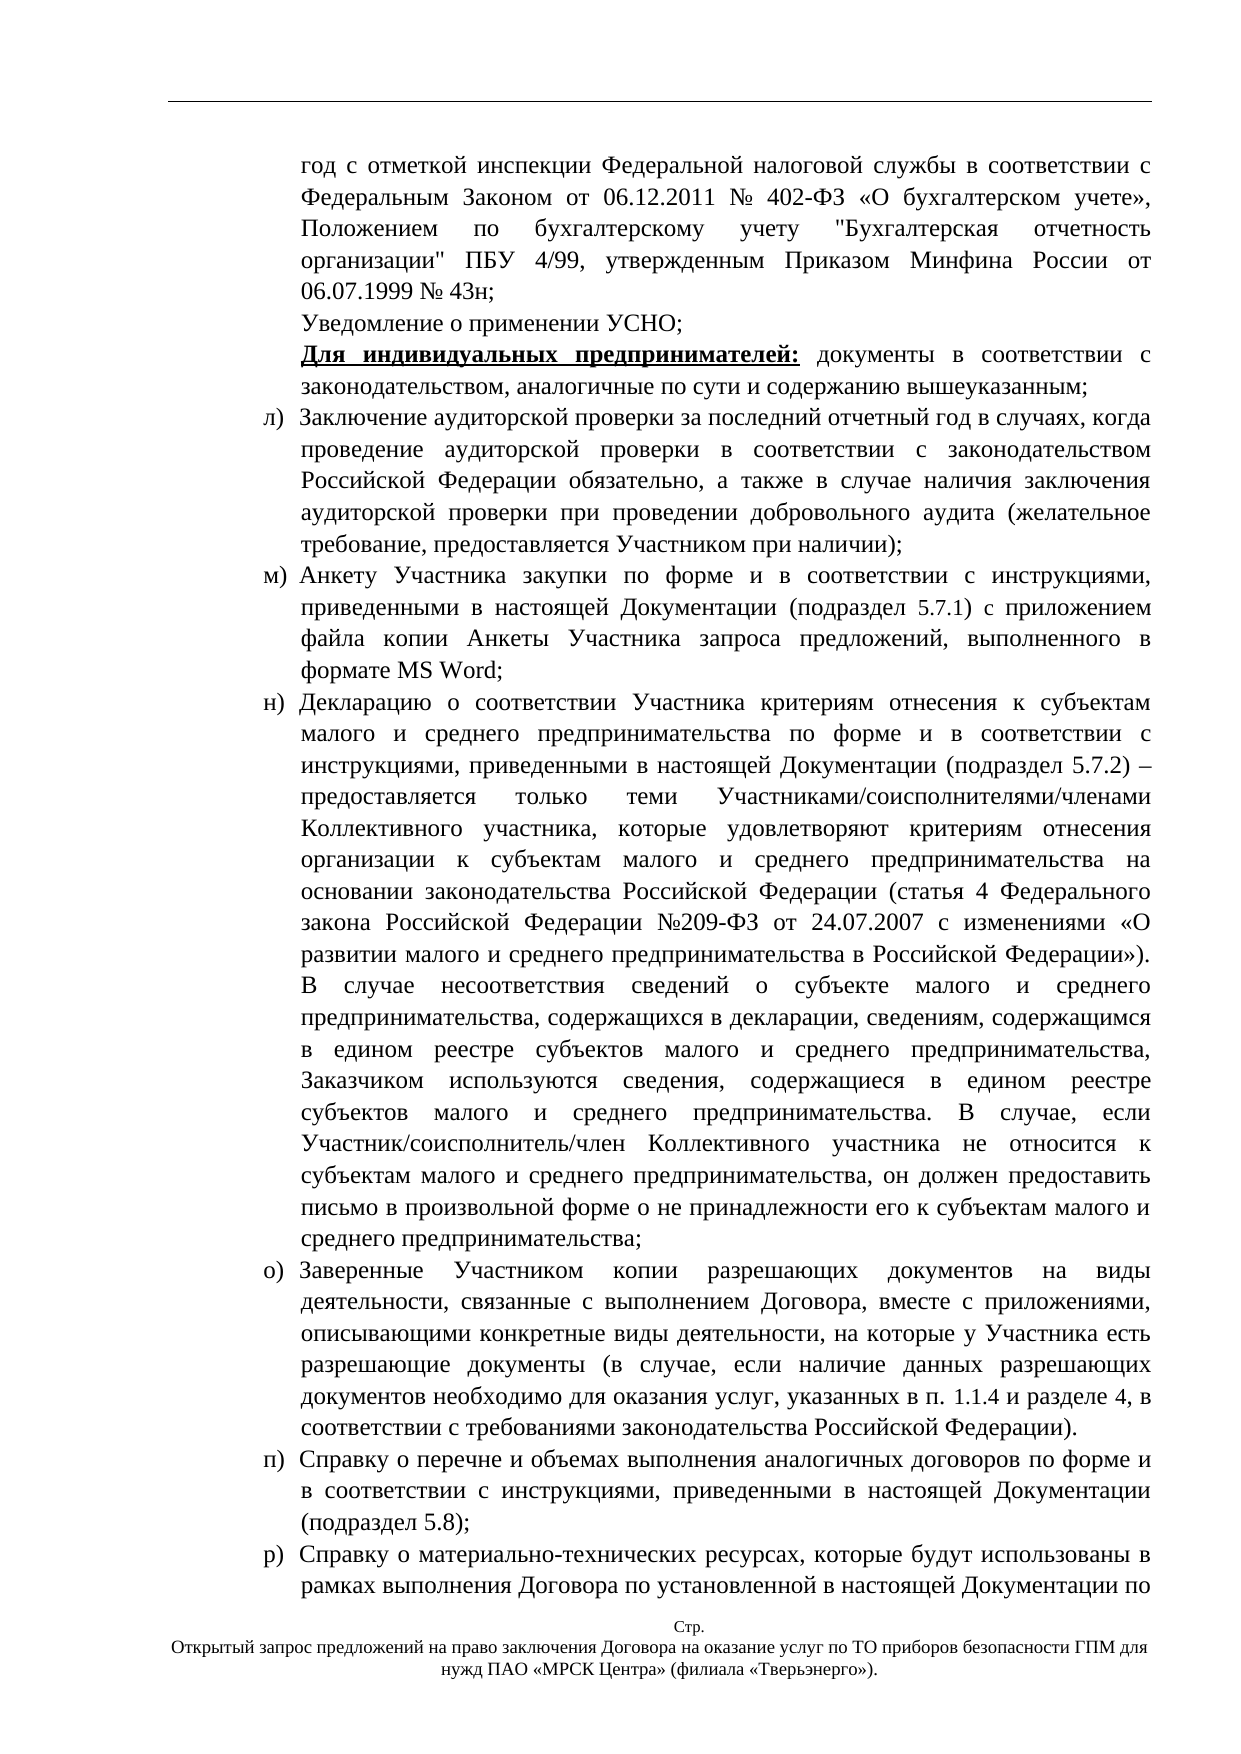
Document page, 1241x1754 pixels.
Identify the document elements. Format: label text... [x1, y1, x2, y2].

text Для индивидуальных предпринимателей: документы в соответствии с законодательством, аналогичные по сути и содержанию вышеуказанным; [301, 339, 1152, 400]
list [263, 1539, 1152, 1599]
list Заключение аудиторской проверки за последний отчетный год в случаях, когда проведение аудиторской проверки в соответствии с законодательством Российской Федерации обязательно, а также в случае наличия заключения аудиторской проверки при проведении добровольного аудита (желательное требование, предоставляется Участником при наличии); [263, 402, 1152, 557]
text Уведомление о применении УСНО; [301, 308, 1152, 337]
list Анкету Участника закупки по форме и в соответствии с инструкциями, приведенными в настоящей Документации (подраздел 5.7.1) с приложением файла копии Анкеты Участника запроса предложений, выполненного в формате MS Word; [263, 560, 1152, 684]
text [301, 150, 1152, 305]
list Декларацию о соответствии Участника критериям отнесения к субъектам малого и среднего предпринимательства по форме и в соответствии с инструкциями, приведенными в настоящей Документации (подраздел 5.7.2) – предоставляется только теми Участниками/соисполнителями/членами Коллективного участника, которые удовлетворяют критериям отнесения организации к субъектам малого и среднего предпринимательства на основании законодательства Российской Федерации (статья 4 Федерального закона Российской Федерации №209-ФЗ от 24.07.2007 с изменениями «О развитии малого и среднего предпринимательства в Российской Федерации»). В случае несоответствия сведений о субъекте малого и среднего предпринимательства, содержащихся в декларации, сведениям, содержащимся в едином реестре субъектов малого и среднего предпринимательства, Заказчиком используются сведения, содержащиеся в едином реестре субъектов малого и среднего предпринимательства. В случае, если Участник/соисполнитель/член Коллективного участника не относится к субъектам малого и среднего предпринимательства, он должен предоставить письмо в произвольной форме о не принадлежности его к субъектам малого и среднего предпринимательства; [263, 687, 1152, 1252]
list Справку о перечне и объемах выполнения аналогичных договоров по форме и в соответствии с инструкциями, приведенными в настоящей Документации (подраздел 5.8); [263, 1444, 1152, 1536]
list Заверенные Участником копии разрешающих документов на виды деятельности, связанные с выполнением Договора, вместе с приложениями, описывающими конкретные виды деятельности, на которые у Участника есть разрешающие документы (в случае, если наличие данных разрешающих документов необходимо для оказания услуг, указанных в п. 1.1.4 и разделе 4, в соответствии с требованиями законодательства Российской Федерации). [263, 1255, 1152, 1441]
